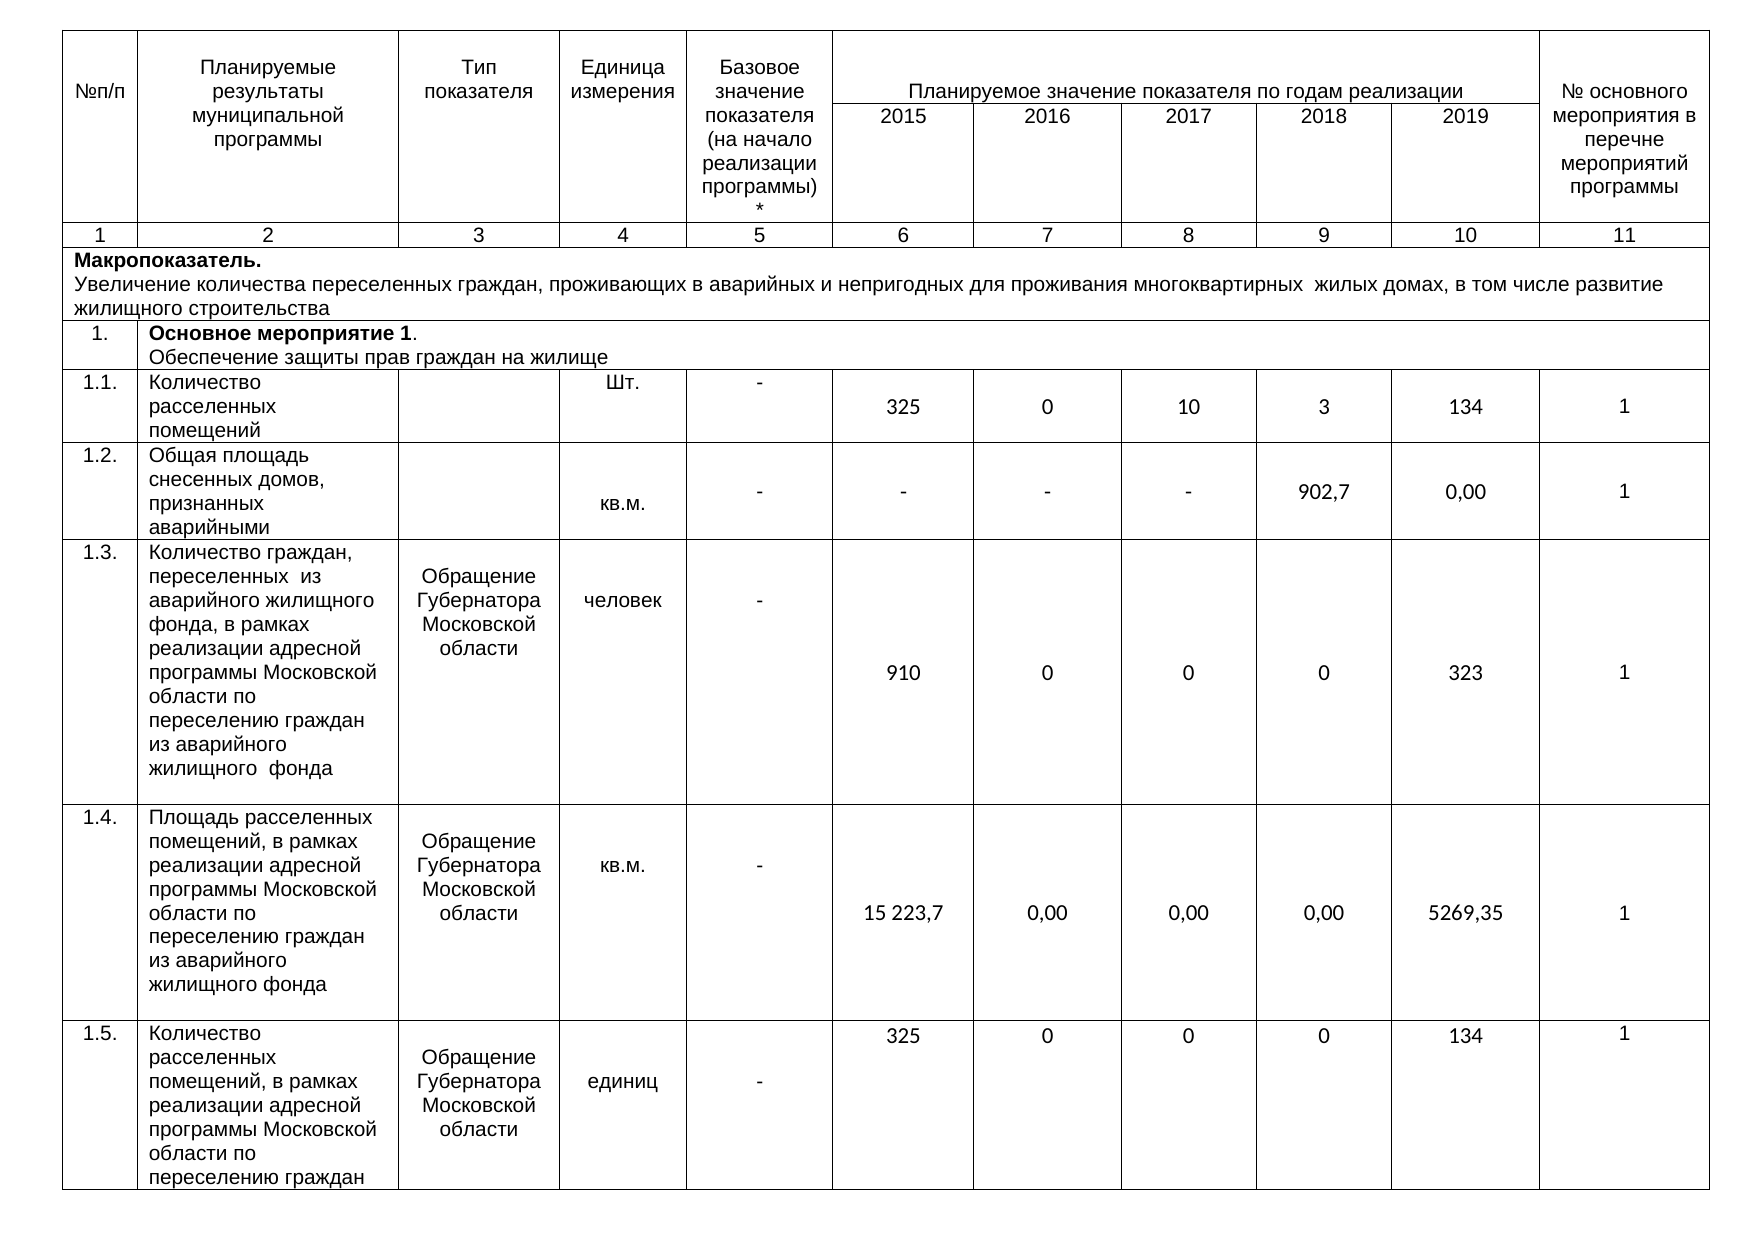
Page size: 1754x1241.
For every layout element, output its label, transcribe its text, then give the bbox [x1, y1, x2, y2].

table_cell 134 [1392, 1021, 1539, 1189]
table_cell - [974, 443, 1121, 539]
table_cell Количество расселенных помещений [138, 370, 398, 442]
table_cell 0 [974, 540, 1121, 803]
table_cell 1.2. [63, 443, 137, 539]
table_cell Количество расселенных помещений, в рамках реализации адресной программы Московской области по переселению граждан из аварийного жилищного фонда [138, 1021, 398, 1189]
table_cell Макропоказатель. Увеличение количества переселенных граждан, проживающих в аварийных и непригодных для проживания многоквартирных жилых домах, в том числе развитие жилищного строительства [63, 248, 1709, 320]
table_cell - [687, 805, 832, 1020]
table_cell Обращение Губернатора Московской области [399, 805, 559, 1020]
table_cell 0,00 [974, 805, 1121, 1020]
table_cell - [687, 443, 832, 539]
table_cell 134 [1392, 370, 1539, 442]
table_cell Основное мероприятие 1. Обеспечение защиты прав граждан на жилище [138, 321, 1709, 369]
table_cell 0 [974, 370, 1121, 442]
table_cell 325 [833, 1021, 973, 1189]
table_cell 0,00 [1122, 805, 1256, 1020]
table_cell Шт. [560, 370, 686, 442]
table_cell 0 [1122, 540, 1256, 803]
table_cell - [833, 443, 973, 539]
table_cell 15 223,7 [833, 805, 973, 1020]
table_cell 1 [1540, 540, 1709, 803]
table_cell 4 [560, 223, 686, 247]
table_header Тип показателя [399, 31, 559, 222]
table_cell 10 [1392, 223, 1539, 247]
table_cell 10 [1122, 370, 1256, 442]
table_cell - [1122, 443, 1256, 539]
table_cell 2018 [1257, 104, 1391, 222]
table_cell 9 [1257, 223, 1391, 247]
table_cell 2016 [974, 104, 1121, 222]
table_cell 323 [1392, 540, 1539, 803]
table_cell 3 [1257, 370, 1391, 442]
table_cell 902,7 [1257, 443, 1391, 539]
table_cell кв.м. [560, 443, 686, 539]
table_cell 3 [399, 223, 559, 247]
table_header №п/п [63, 31, 137, 222]
table_cell [399, 443, 559, 539]
table_header Планируемые результаты муниципальной программы [138, 31, 398, 222]
table_cell 0 [1257, 1021, 1391, 1189]
table_cell 1.4. [63, 805, 137, 1020]
table_cell 1 [1540, 370, 1709, 442]
table_cell 0 [1257, 540, 1391, 803]
table_cell 2019 [1392, 104, 1539, 222]
table_cell 1. [63, 321, 137, 369]
table_cell 0 [974, 1021, 1121, 1189]
table_cell 11 [1540, 223, 1709, 247]
table_cell 1.1. [63, 370, 137, 442]
table_cell Количество граждан, переселенных из аварийного жилищного фонда, в рамках реализации адресной программы Московской области по переселению граждан из аварийного жилищного фонда [138, 540, 398, 803]
table_cell 2015 [833, 104, 973, 222]
table_cell 7 [974, 223, 1121, 247]
table_cell человек [560, 540, 686, 803]
table_header № основного мероприятия в перечне мероприятий программы [1540, 31, 1709, 222]
table_cell 0,00 [1392, 443, 1539, 539]
table_cell - [687, 370, 832, 442]
table_cell 1.3. [63, 540, 137, 803]
table_cell - [687, 1021, 832, 1189]
table_cell [399, 370, 559, 442]
table_cell 5 [687, 223, 832, 247]
table_cell 2017 [1122, 104, 1256, 222]
table_cell Площадь расселенных помещений, в рамках реализации адресной программы Московской области по переселению граждан из аварийного жилищного фонда [138, 805, 398, 1020]
table_header Планируемое значение показателя по годам реализации [833, 31, 1539, 102]
table_cell 8 [1122, 223, 1256, 247]
table_cell 0 [1122, 1021, 1256, 1189]
table_cell 0,00 [1257, 805, 1391, 1020]
table_cell 325 [833, 370, 973, 442]
table_cell 6 [833, 223, 973, 247]
table_cell 2 [138, 223, 398, 247]
table_cell 1 [1540, 1021, 1709, 1189]
table_cell единиц [560, 1021, 686, 1189]
table_cell 1.5. [63, 1021, 137, 1189]
table_cell Обращение Губернатора Московской области [399, 540, 559, 803]
table_cell - [687, 540, 832, 803]
table_header Базовое значение показателя (на начало реализации программы)* [687, 31, 832, 222]
table_cell 1 [1540, 805, 1709, 1020]
table_cell Обращение Губернатора Московской области [399, 1021, 559, 1189]
table_header Единица измерения [560, 31, 686, 222]
table_cell 1 [1540, 443, 1709, 539]
table_cell Общая площадь снесенных домов, признанных аварийными [138, 443, 398, 539]
table_cell кв.м. [560, 805, 686, 1020]
table_cell 5269,35 [1392, 805, 1539, 1020]
table_cell 910 [833, 540, 973, 803]
table_cell 1 [63, 223, 137, 247]
